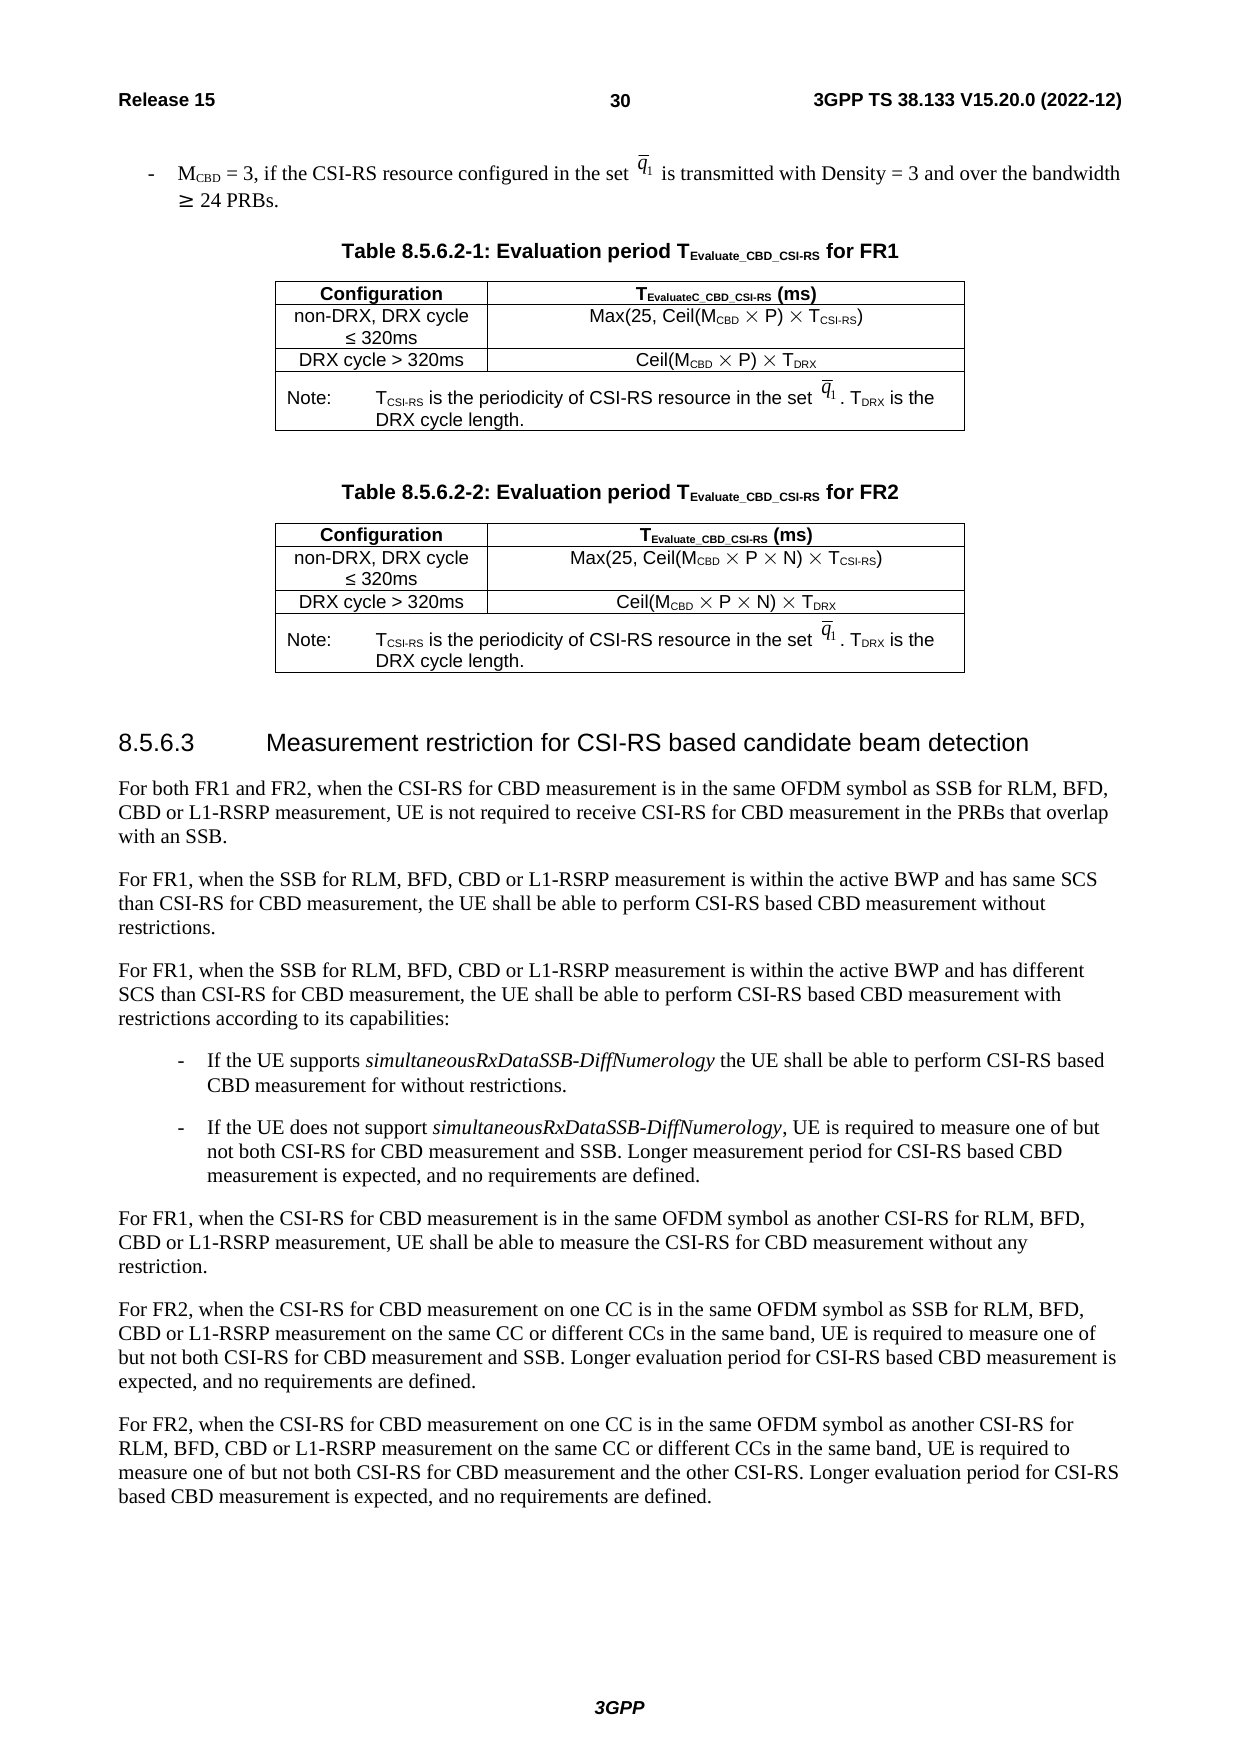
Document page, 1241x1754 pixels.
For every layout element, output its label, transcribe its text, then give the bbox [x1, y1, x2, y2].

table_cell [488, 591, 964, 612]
text For FR1, when the CSI-RS for CBD measurement is in the same OFDM symbol as another CSI-RS for RLM, BFD, CBD or L1-RSRP measurement, UE shall be able to measure the CSI-RS for CBD measurement without any restriction. [118, 1206, 1122, 1278]
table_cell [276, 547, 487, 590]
text - MCBD = 3, if the CSI-RS resource configured in the set is transmitted with Density = 3 and over the bandwidth ≥ 24 PRBs. [148, 148, 1122, 213]
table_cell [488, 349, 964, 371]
text - If the UE supports simultaneousRxDataSSB-DiffNumerology the UE shall be able to perform CSI-RS based CBD measurement for without restrictions. [177, 1048, 1122, 1097]
text For FR1, when the SSB for RLM, BFD, CBD or L1-RSRP measurement is within the active BWP and has same SCS than CSI-RS for CBD measurement, the UE shall be able to perform CSI-RS based CBD measurement without restrictions. [118, 867, 1122, 939]
text For FR2, when the CSI-RS for CBD measurement on one CC is in the same OFDM symbol as SSB for RLM, BFD, CBD or L1-RSRP measurement on the same CC or different CCs in the same band, UE is required to measure one of but not both CSI-RS for CBD measurement and SSB. Longer evaluation period for CSI-RS based CBD measurement is expected, and no requirements are defined. [118, 1297, 1122, 1393]
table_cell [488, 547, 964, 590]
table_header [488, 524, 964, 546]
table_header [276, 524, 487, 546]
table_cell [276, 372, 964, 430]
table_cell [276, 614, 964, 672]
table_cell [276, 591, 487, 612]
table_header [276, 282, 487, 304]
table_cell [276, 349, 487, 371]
text - If the UE does not support simultaneousRxDataSSB-DiffNumerology, UE is required to measure one of but not both CSI-RS for CBD measurement and SSB. Longer measurement period for CSI-RS based CBD measurement is expected, and no requirements are defined. [177, 1115, 1122, 1187]
text Table 8.5.6.2-1: Evaluation period TEvaluate_CBD_CSI-RS for FR1 [118, 238, 1122, 262]
text For both FR1 and FR2, when the CSI-RS for CBD measurement is in the same OFDM symbol as SSB for RLM, BFD, CBD or L1-RSRP measurement, UE is not required to receive CSI-RS for CBD measurement in the PRBs that overlap with an SSB. [118, 776, 1122, 848]
text Table 8.5.6.2-2: Evaluation period TEvaluate_CBD_CSI-RS for FR2 [118, 480, 1122, 504]
text For FR2, when the CSI-RS for CBD measurement on one CC is in the same OFDM symbol as another CSI-RS for RLM, BFD, CBD or L1-RSRP measurement on the same CC or different CCs in the same band, UE is required to measure one of but not both CSI-RS for CBD measurement and the other CSI-RS. Longer evaluation period for CSI-RS based CBD measurement is expected, and no requirements are defined. [118, 1412, 1122, 1508]
text For FR1, when the SSB for RLM, BFD, CBD or L1-RSRP measurement is within the active BWP and has different SCS than CSI-RS for CBD measurement, the UE shall be able to perform CSI-RS based CBD measurement with restrictions according to its capabilities: [118, 957, 1122, 1030]
subtitle 8.5.6.3 Measurement restriction for CSI-RS based candidate beam detection [118, 728, 1122, 757]
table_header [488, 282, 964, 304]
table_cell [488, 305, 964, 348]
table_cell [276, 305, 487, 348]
